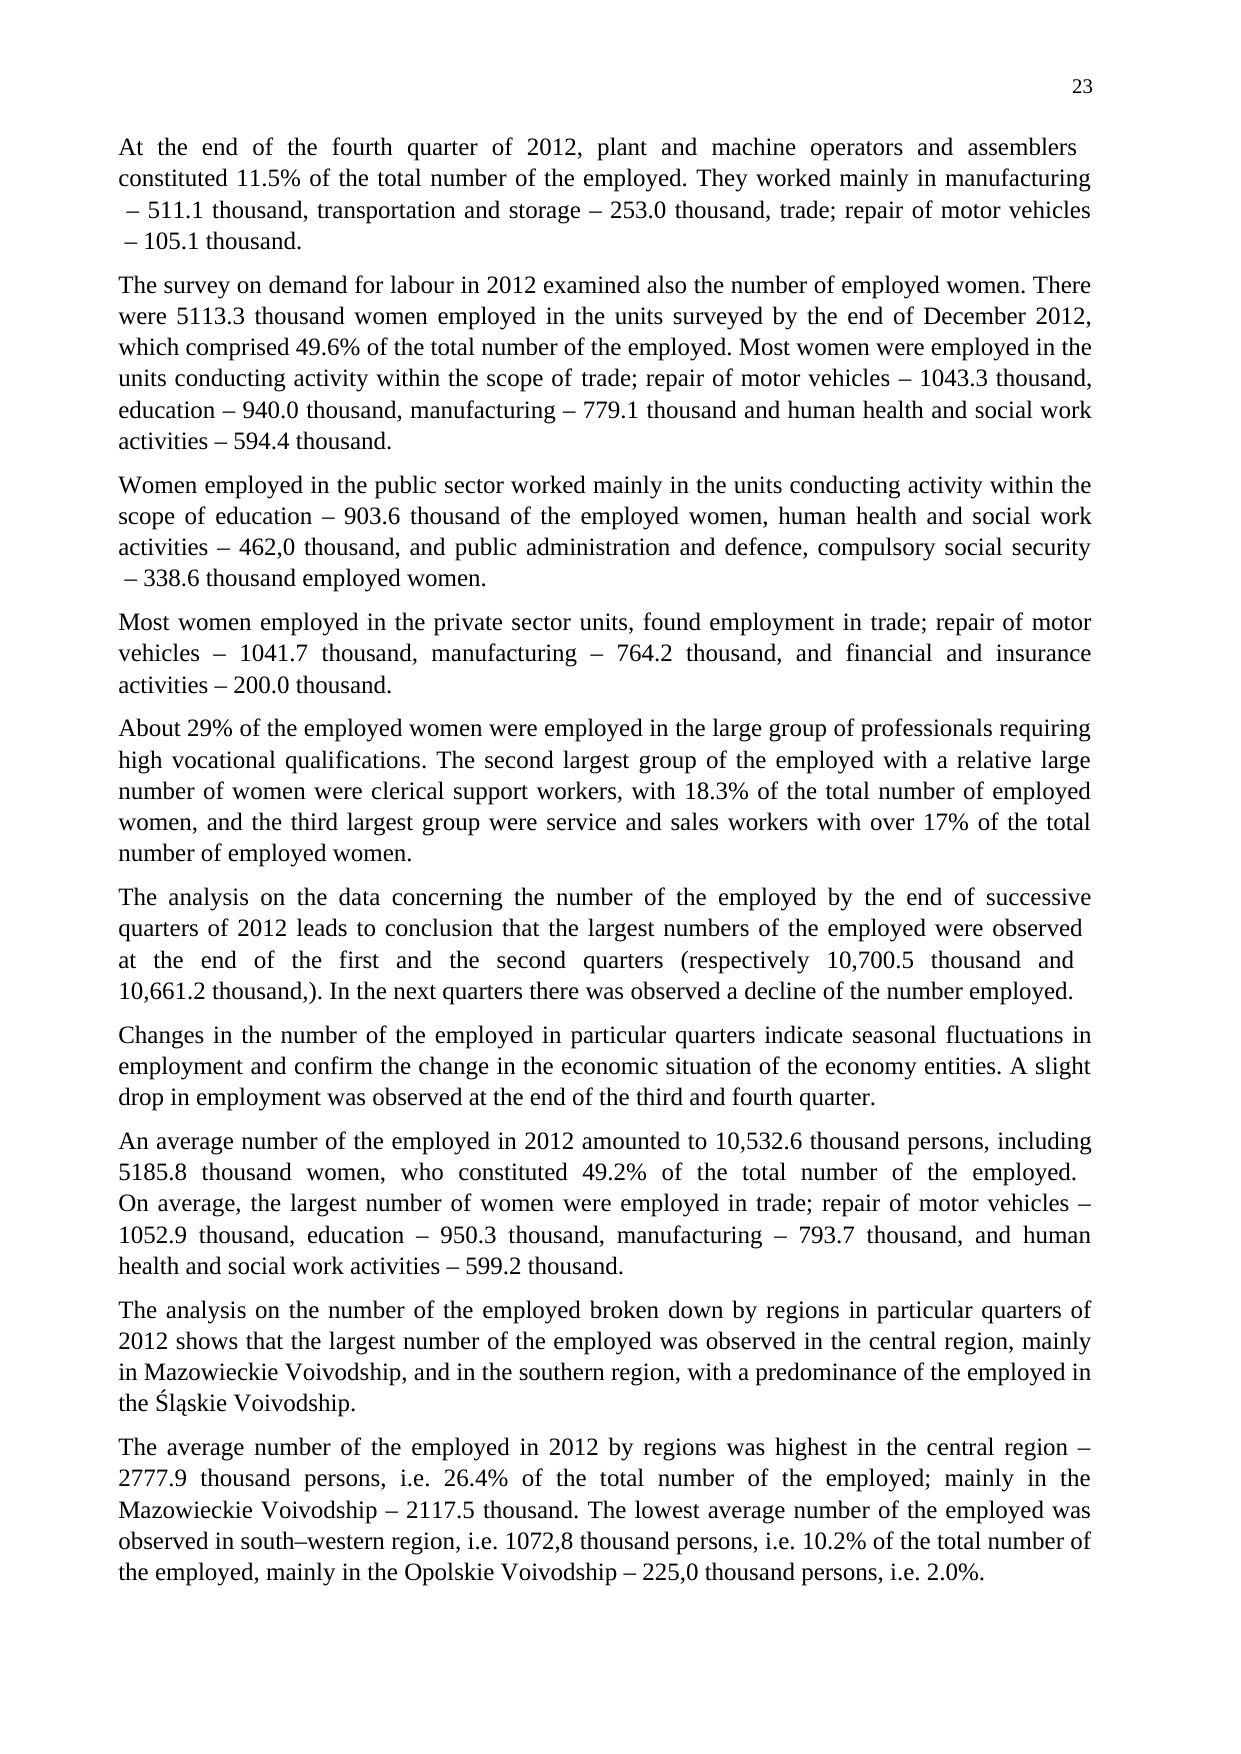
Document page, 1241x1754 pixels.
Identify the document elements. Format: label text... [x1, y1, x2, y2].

text About 29% of the employed women were employed in the large group of professionals requiring high vocational qualifications. The second largest group of the employed with a relative large number of women were clerical support workers, with 18.3% of the total number of employed women, and the third largest group were service and sales workers with over 17% of the total number of employed women. [118, 712, 1093, 868]
text At the end of the fourth quarter of 2012, plant and machine operators and assemblers constituted 11.5% of the total number of the employed. They worked mainly in manufacturing – 511.1 thousand, transportation and storage – 253.0 thousand, trade; repair of motor vehicles – 105.1 thousand. [118, 131, 1093, 256]
text The average number of the employed in 2012 by regions was highest in the central region – 2777.9 thousand persons, i.e. 26.4% of the total number of the employed; mainly in the Mazowieckie Voivodship – 2117.5 thousand. The lowest average number of the employed was observed in south–western region, i.e. 1072,8 thousand persons, i.e. 10.2% of the total number of the employed, mainly in the Opolskie Voivodship – 225,0 thousand persons, i.e. 2.0%. [118, 1431, 1093, 1587]
text The survey on demand for labour in 2012 examined also the number of employed women. There were 5113.3 thousand women employed in the units surveyed by the end of December 2012, which comprised 49.6% of the total number of the employed. Most women were employed in the units conducting activity within the scope of trade; repair of motor vehicles – 1043.3 thousand, education – 940.0 thousand, manufacturing – 779.1 thousand and human health and social work activities – 594.4 thousand. [118, 268, 1093, 456]
text The analysis on the number of the employed broken down by regions in particular quarters of 2012 shows that the largest number of the employed was observed in the central region, mainly in Mazowieckie Voivodship, and in the southern region, with a predominance of the employed in the Śląskie Voivodship. [118, 1293, 1093, 1418]
text An average number of the employed in 2012 amounted to 10,532.6 thousand persons, including 5185.8 thousand women, who constituted 49.2% of the total number of the employed. On average, the largest number of women were employed in trade; repair of motor vehicles – 1052.9 thousand, education – 950.3 thousand, manufacturing – 793.7 thousand, and human health and social work activities – 599.2 thousand. [118, 1124, 1093, 1281]
text The analysis on the data concerning the number of the employed by the end of successive quarters of 2012 leads to conclusion that the largest numbers of the employed were observed at the end of the first and the second quarters (respectively 10,700.5 thousand and 10,661.2 thousand,). In the next quarters there was observed a decline of the number employed. [118, 881, 1093, 1006]
text Changes in the number of the employed in particular quarters indicate seasonal fluctuations in employment and confirm the change in the economic situation of the economy entities. A slight drop in employment was observed at the end of the third and fourth quarter. [118, 1018, 1093, 1112]
text Most women employed in the private sector units, found employment in trade; repair of motor vehicles – 1041.7 thousand, manufacturing – 764.2 thousand, and financial and insurance activities – 200.0 thousand. [118, 606, 1093, 699]
text Women employed in the public sector worked mainly in the units conducting activity within the scope of education – 903.6 thousand of the employed women, human health and social work activities – 462,0 thousand, and public administration and defence, compulsory social security – 338.6 thousand employed women. [118, 468, 1093, 593]
